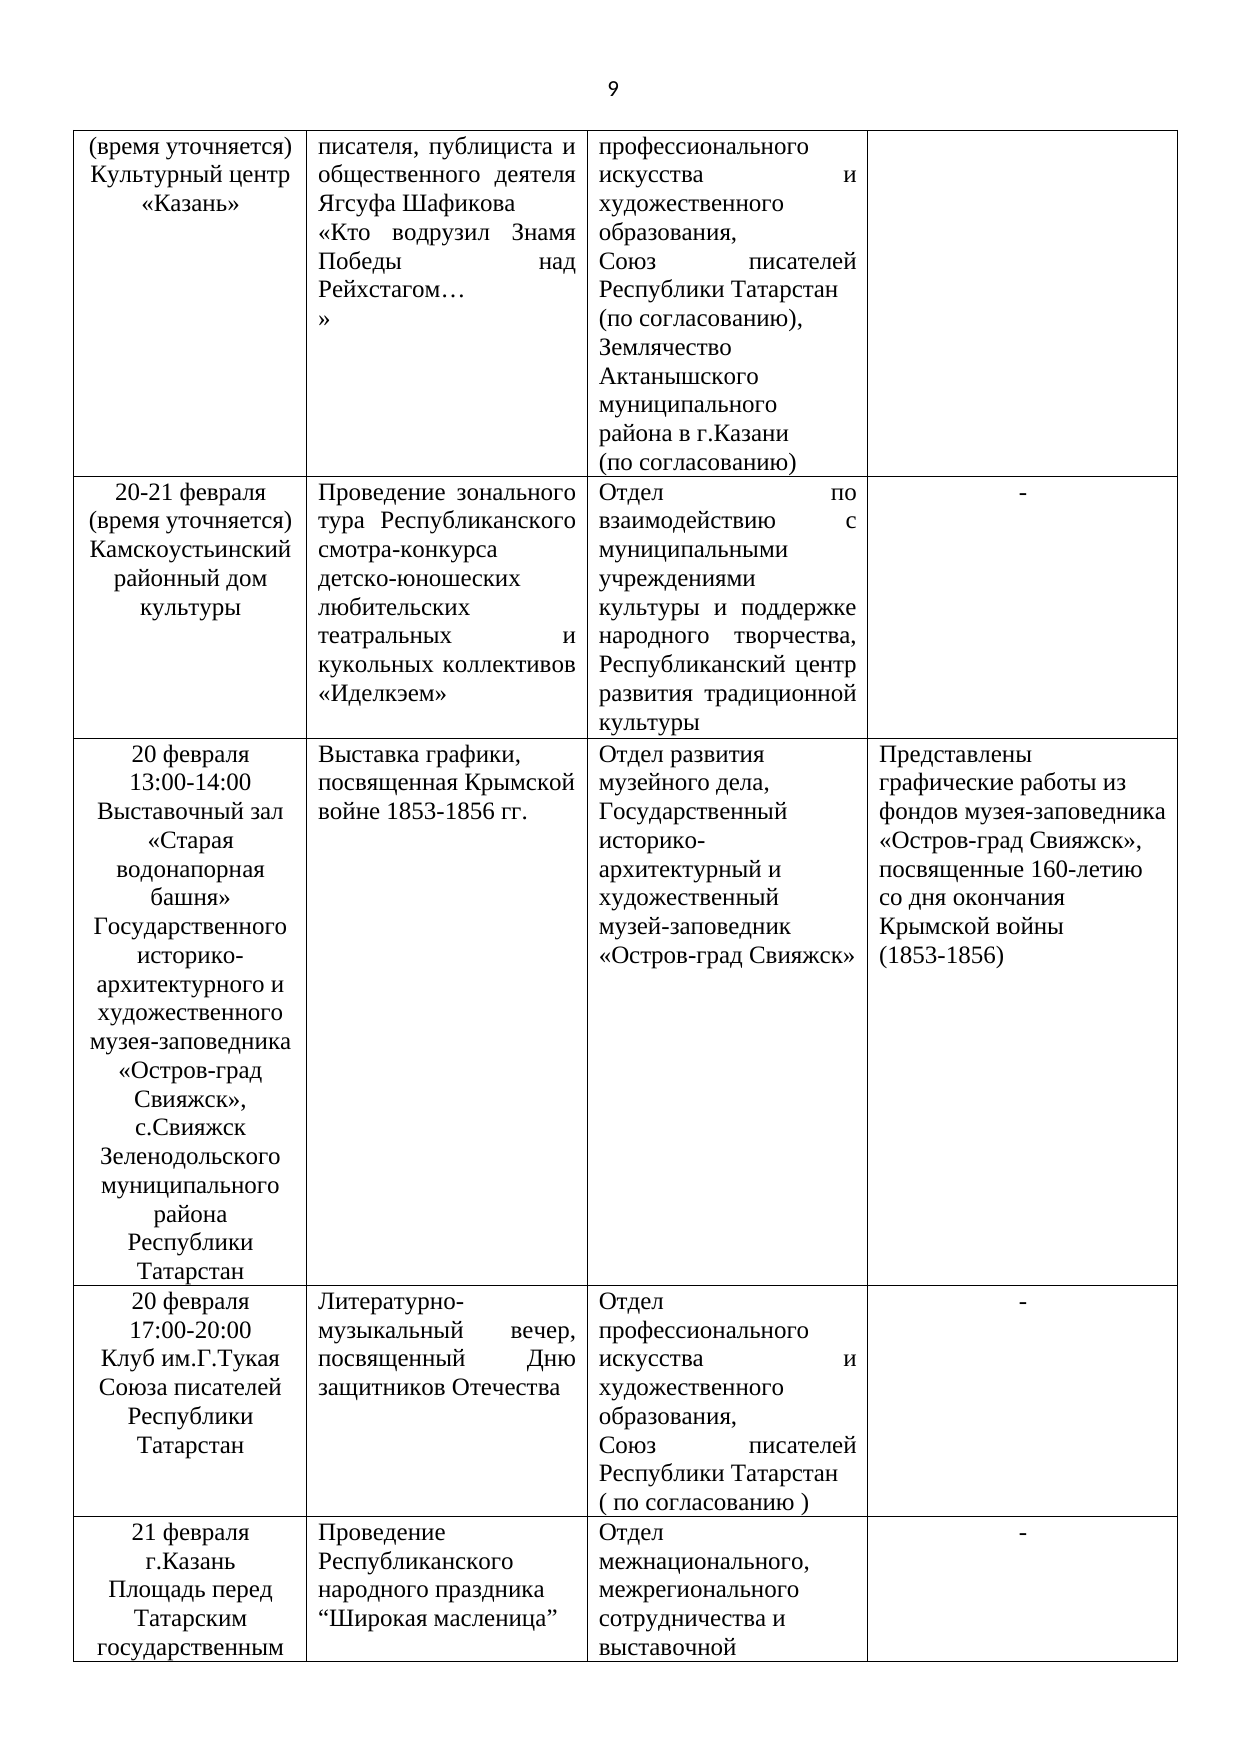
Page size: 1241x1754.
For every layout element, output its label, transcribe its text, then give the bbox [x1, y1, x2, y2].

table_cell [588, 1517, 867, 1661]
table_cell - [868, 1517, 1177, 1661]
table_cell Представлены графические работы из фондов музея-заповедника «Остров-град Свияжск», посвященные 160-летию со дня окончания Крымской войны (1853-1856) [868, 739, 1177, 1285]
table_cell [74, 131, 306, 476]
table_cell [307, 131, 587, 476]
table_cell 20 февраля 17:00-20:00 Клуб им.Г.Тукая Союза писателей Республики Татарстан [74, 1286, 306, 1516]
table_cell 20 февраля 13:00-14:00 Выставочный зал «Старая водонапорная башня» Государственного историко-архитектурного и художественного музея-заповедника «Остров-град Свияжск», с.Свияжск Зеленодольского муниципального района Республики Татарстан [74, 739, 306, 1285]
table_cell Выставка графики, посвященная Крымской войне 1853-1856 гг. [307, 739, 587, 1285]
table_cell Проведение зонального тура Республиканского смотра-конкурса детско-юношеских любительских театральных и кукольных коллективов «Иделкэем» [307, 477, 587, 738]
table_cell - [868, 1286, 1177, 1516]
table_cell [588, 131, 867, 476]
table_cell - [868, 131, 1177, 476]
table_cell Отдел по взаимодействию с муниципальными учреждениями культуры и поддержке народного творчества, Республиканский центр развития традиционной культуры [588, 477, 867, 738]
table_cell - [868, 477, 1177, 738]
table_cell Литературно-музыкальный вечер, посвященный Дню защитников Отечества [307, 1286, 587, 1516]
table_cell Отдел развития музейного дела, Государственный историко-архитектурный и художественный музей-заповедник «Остров-град Свияжск» [588, 739, 867, 1285]
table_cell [307, 1517, 587, 1661]
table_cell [74, 1517, 306, 1661]
table_cell 20-21 февраля (время уточняется) Камскоустьинский районный дом культуры [74, 477, 306, 738]
table_cell Отдел профессионального искусства и художественного образования, Союз писателей Республики Татарстан ( по согласованию ) [588, 1286, 867, 1516]
